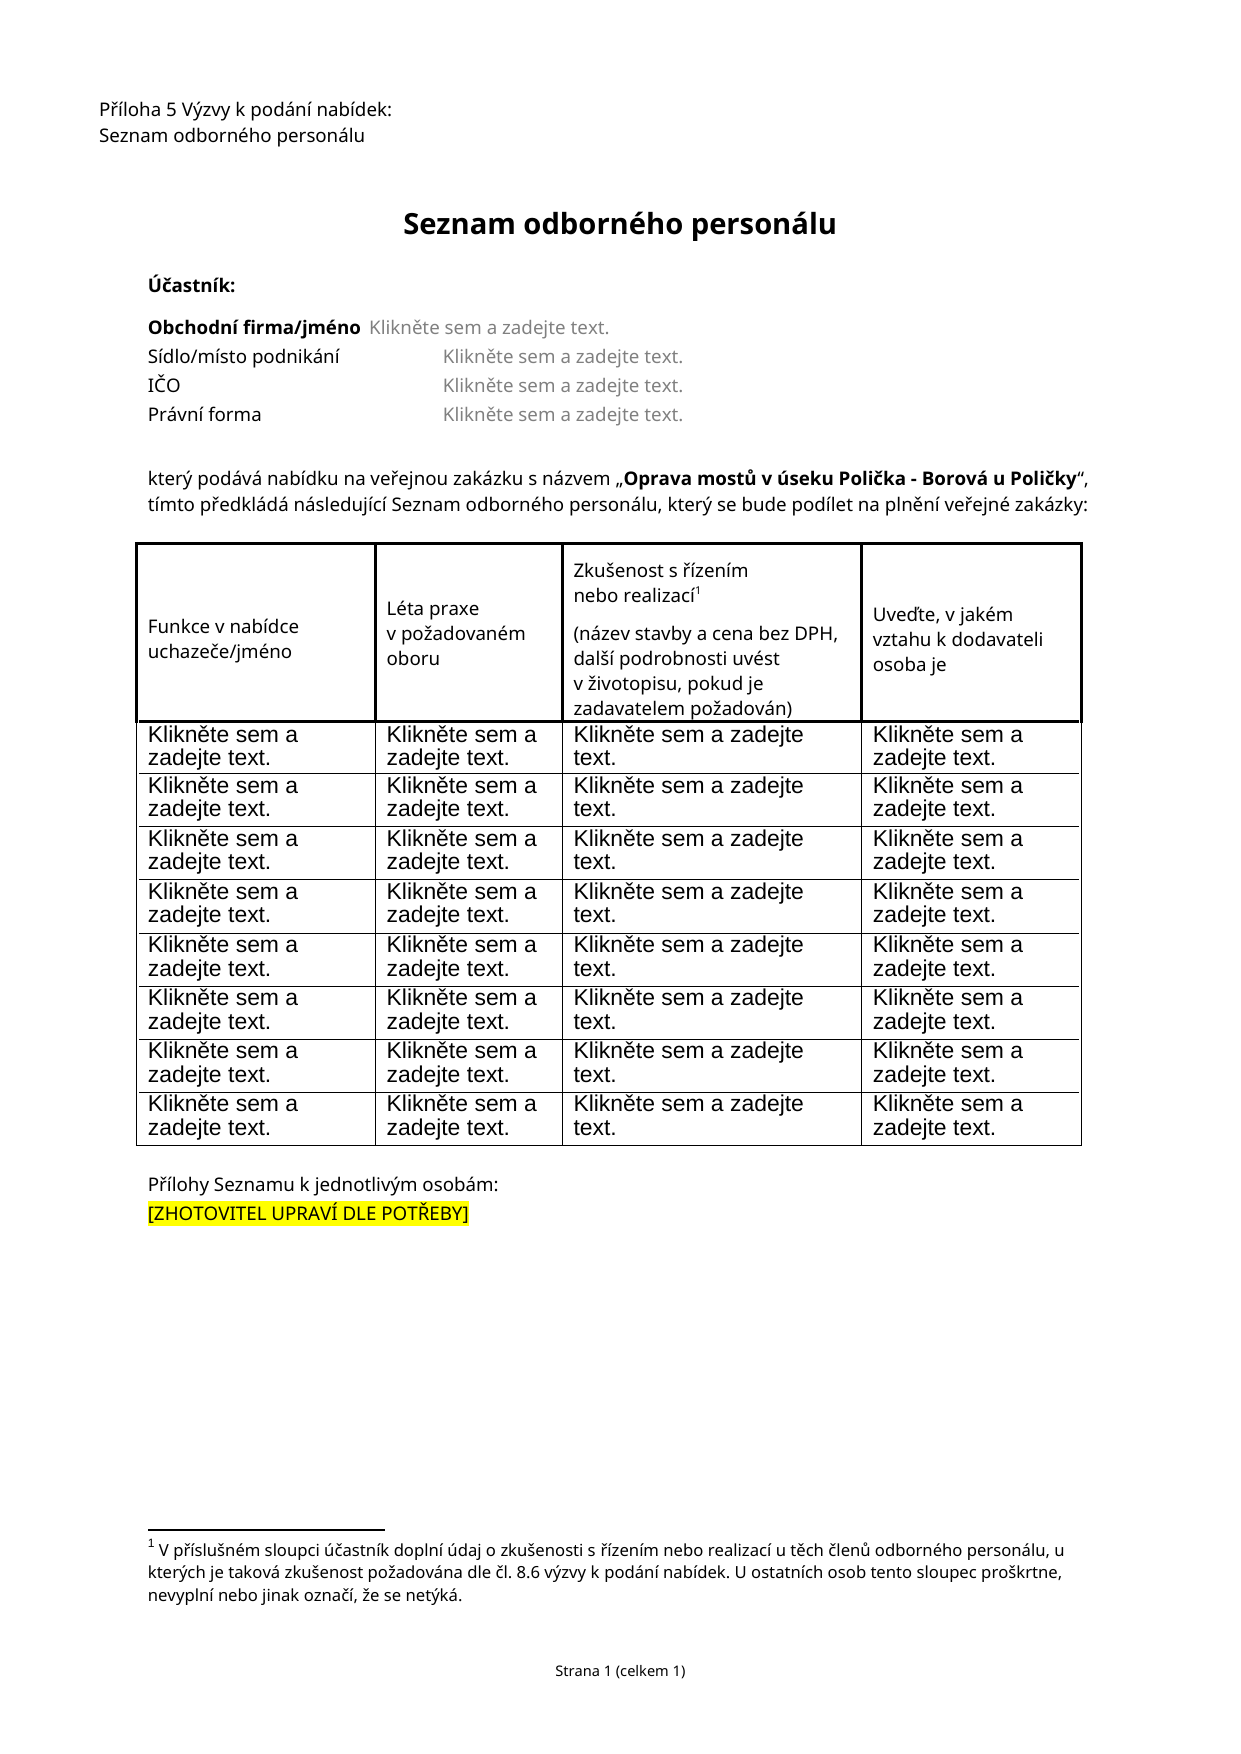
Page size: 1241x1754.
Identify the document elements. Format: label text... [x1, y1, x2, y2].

title Seznam odborného personálu [148, 203, 1093, 243]
text který podává nabídku na veřejnou zakázku s názvem „Oprava mostů v úseku Polička - Borová u Poličky“, tímto předkládá následující Seznam odborného personálu, který se bude podílet na plnění veřejné zakázky: [148, 465, 1093, 516]
table_header Uveďte, v jakém vztahu k dodavateli osoba je [863, 545, 1080, 720]
table_header Léta praxe v požadovaném oboru [377, 545, 561, 720]
text Sídlo/místo podnikání [148, 340, 1093, 369]
text Právní forma [148, 398, 1093, 427]
table_header Funkce v nabídce uchazeče/jméno [138, 545, 374, 720]
text Přílohy Seznamu k jednotlivým osobám: [148, 1172, 1093, 1197]
text Obchodní firma/jméno [148, 311, 1093, 340]
table_header Zkušenost s řízením nebo realizací (název stavby a cena bez DPH, další podrobnosti uvést v životopisu, pokud je zadavatelem požadován) [564, 545, 860, 720]
text IČO [148, 369, 1093, 398]
text [ZHOTOVITEL UPRAVÍ DLE POTŘEBY] [148, 1197, 1092, 1226]
text Účastník: [148, 268, 1093, 299]
